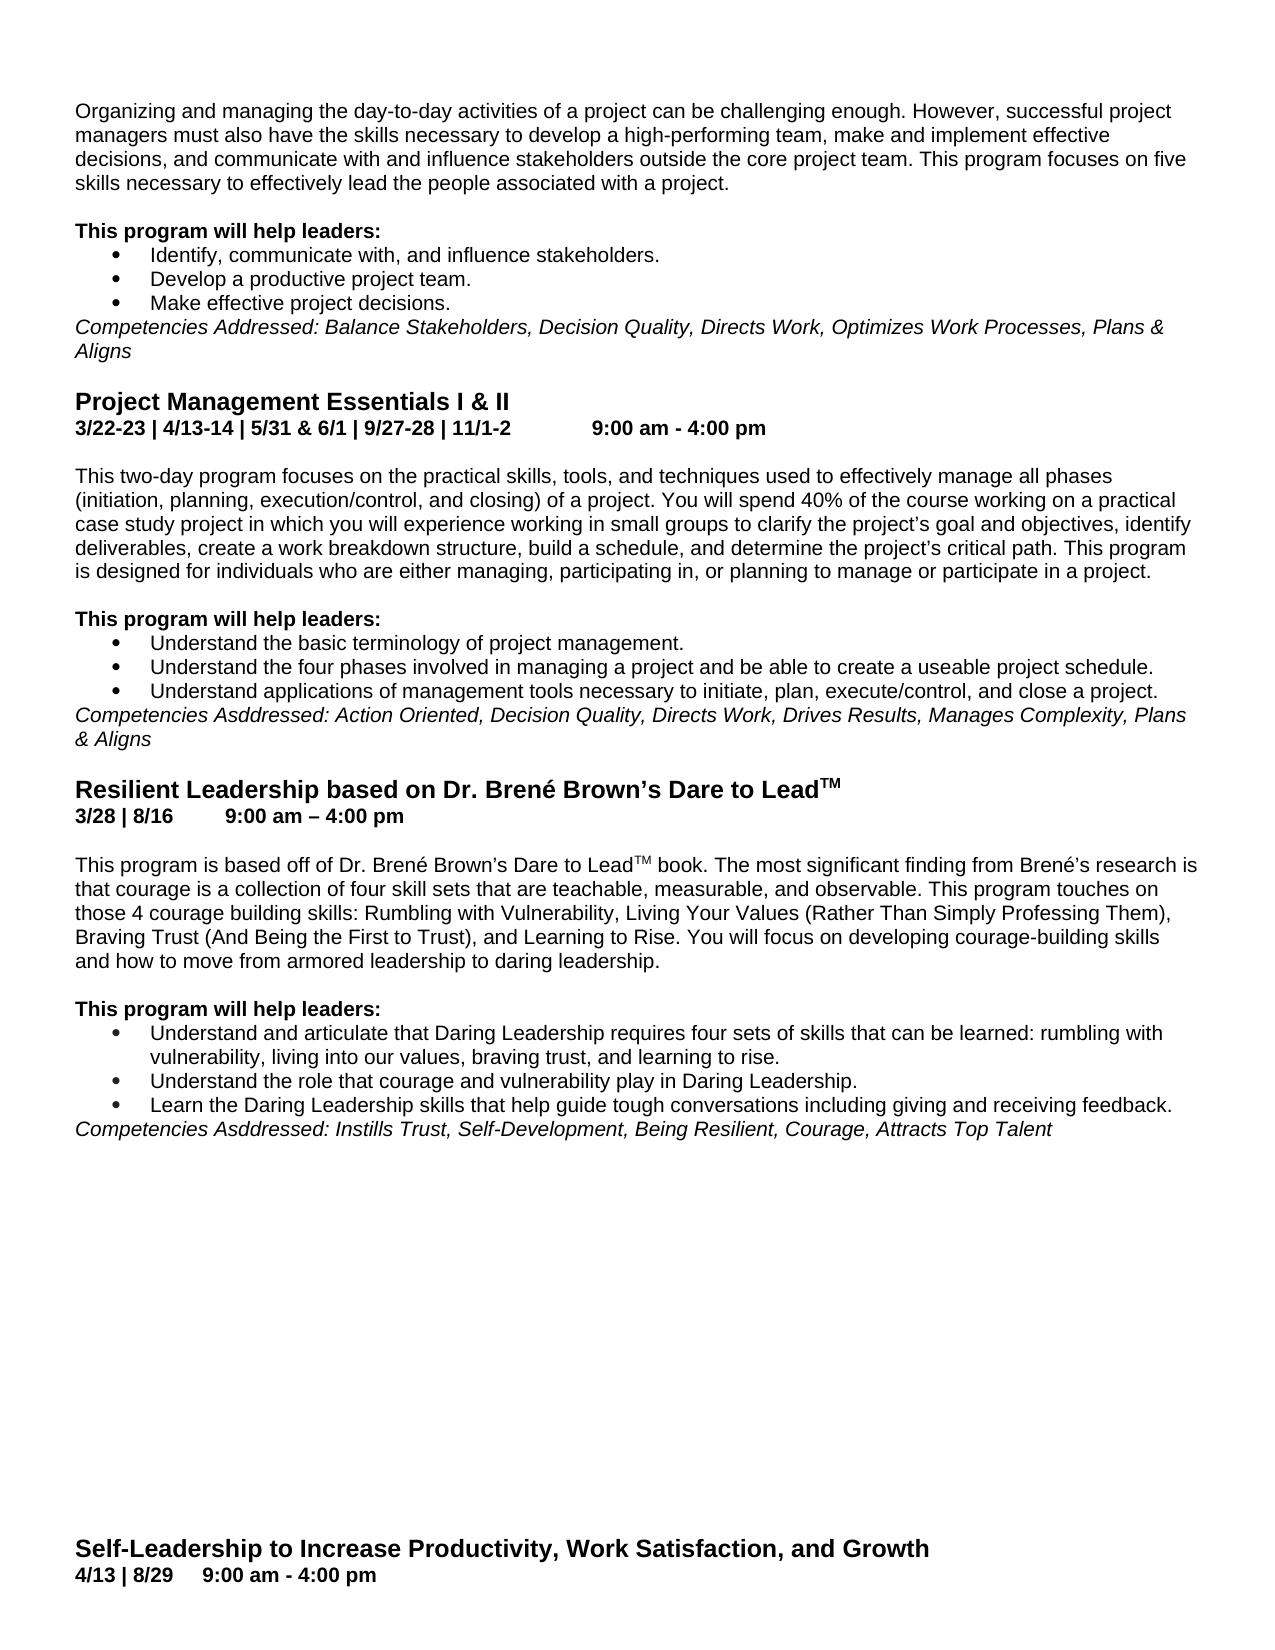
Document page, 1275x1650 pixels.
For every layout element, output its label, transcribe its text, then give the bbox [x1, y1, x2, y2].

text Competencies Addressed: Balance Stakeholders, Decision Quality, Directs Work, Optimizes Work Processes, Plans & Aligns [75, 315, 1200, 363]
text Self-Leadership to Increase Productivity, Work Satisfaction, and Growth [75, 1534, 1200, 1562]
text This program is based off of Dr. Brené Brown’s Dare to LeadTM book. The most significant finding from Brené’s research is that courage is a collection of four skill sets that are teachable, measurable, and observable. This program touches on those 4 courage building skills: Rumbling with Vulnerability, Living Your Values (Rather Than Simply Professing Them), Braving Trust (And Being the First to Trust), and Learning to Rise. You will focus on developing courage-building skills and how to move from armored leadership to daring leadership. [661, 853, 1200, 973]
text 4/13 | 8/29 9:00 am - 4:00 pm [75, 1562, 1200, 1586]
list Understand applications of management tools necessary to initiate, plan, execute/control, and close a project. [112, 679, 1200, 703]
text Organizing and managing the day-to-day activities of a project can be challenging enough. However, successful project managers must also have the skills necessary to develop a high-performing team, make and implement effective decisions, and communicate with and influence stakeholders outside the core project team. This program focuses on five skills necessary to effectively lead the people associated with a project. [75, 75, 1200, 195]
list Understand the four phases involved in managing a project and be able to create a useable project schedule. [112, 655, 1200, 679]
text Competencies Asddressed: Instills Trust, Self-Development, Being Resilient, Courage, Attracts Top Talent [75, 1117, 1200, 1141]
text Resilient Leadership based on Dr. Brené Brown’s Dare to LeadTM [556, 775, 1200, 804]
list Learn the Daring Leadership skills that help guide tough conversations including giving and receiving feedback. [112, 1093, 1200, 1117]
list Understand the role that courage and vulnerability play in Daring Leadership. [112, 1069, 1200, 1093]
text This program will help leaders: [75, 195, 1200, 243]
text 3/28 | 8/16 9:00 am – 4:00 pm [75, 804, 1200, 828]
text This program will help leaders: [75, 583, 1200, 631]
text This two-day program focuses on the practical skills, tools, and techniques used to effectively manage all phases (initiation, planning, execution/control, and closing) of a project. You will spend 40% of the course working on a practical case study project in which you will experience working in small groups to clarify the project’s goal and objectives, identify deliverables, create a work breakdown structure, build a schedule, and determine the project’s critical path. This program is designed for individuals who are either managing, participating in, or planning to manage or participate in a project. [75, 439, 1200, 583]
list Understand and articulate that Daring Leadership requires four sets of skills that can be learned: rumbling with vulnerability, living into our values, braving trust, and learning to rise. [112, 1021, 1200, 1069]
list Make effective project decisions. [112, 291, 1200, 315]
text This program will help leaders: [75, 997, 1200, 1021]
text Project Management Essentials I & II [75, 387, 1200, 416]
text Competencies Asddressed: Action Oriented, Decision Quality, Directs Work, Drives Results, Manages Complexity, Plans & Aligns [75, 703, 1200, 751]
list Identify, communicate with, and influence stakeholders. [112, 243, 1200, 267]
list Understand the basic terminology of project management. [112, 631, 1200, 655]
text 3/22-23 | 4/13-14 | 5/31 & 6/1 | 9/27-28 | 11/1-2 9:00 am - 4:00 pm [75, 416, 1200, 439]
text Resilient Leadership based on Dr. Brené Brown’s Dare to LeadTM [75, 775, 485, 804]
list Develop a productive project team. [112, 267, 1200, 291]
